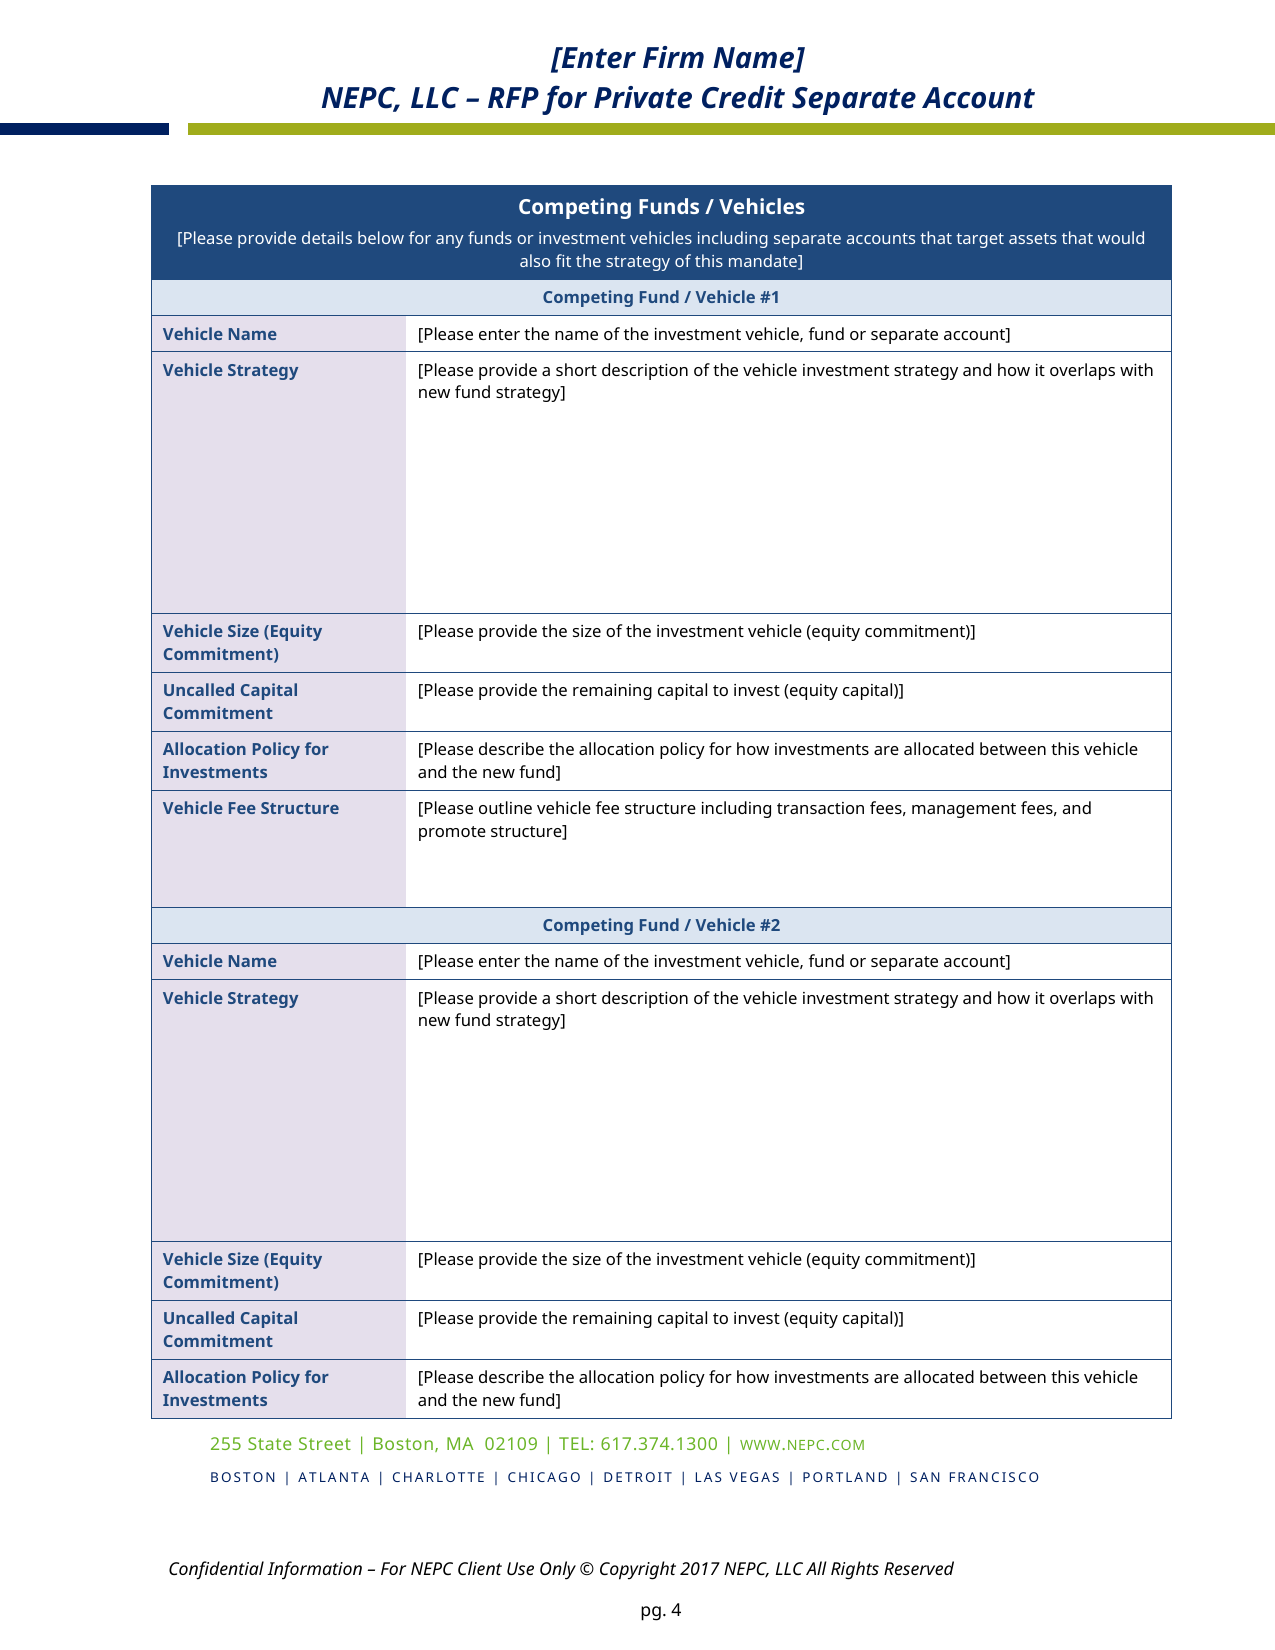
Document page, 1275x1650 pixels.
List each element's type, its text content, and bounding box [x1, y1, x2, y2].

table_cell Uncalled Capital Commitment [152, 673, 406, 731]
table_cell Vehicle Name [152, 944, 406, 979]
table_cell Vehicle Size (Equity Commitment) [152, 614, 406, 672]
table_cell Uncalled Capital Commitment [152, 1301, 406, 1359]
table_cell [Please provide a short description of the vehicle investment strategy and how it overlaps with new fund strategy] [406, 352, 1171, 613]
table_cell [Please provide the size of the investment vehicle (equity commitment)] [406, 1242, 1171, 1300]
table_cell [Please provide a short description of the vehicle investment strategy and how it overlaps with new fund strategy] [406, 980, 1171, 1241]
table_cell Vehicle Fee Structure [152, 791, 406, 907]
table_cell [Please describe the allocation policy for how investments are allocated between this vehicle and the new fund] [406, 1360, 1171, 1418]
table_cell [Please outline vehicle fee structure including transaction fees, management fees, and promote structure] [406, 791, 1171, 907]
table_cell Vehicle Strategy [152, 352, 406, 613]
table_header Competing Funds / Vehicles [Please provide details below for any funds or investment vehicles including separate accounts that target assets that would also fit the strategy of this mandate] [152, 186, 1171, 279]
table_cell Vehicle Name [152, 316, 406, 351]
table_cell [Please enter the name of the investment vehicle, fund or separate account] [406, 944, 1171, 979]
table_cell Allocation Policy for Investments [152, 732, 406, 790]
table_cell [Please provide the size of the investment vehicle (equity commitment)] [406, 614, 1171, 672]
table_cell Competing Fund / Vehicle #2 [152, 908, 1171, 943]
table_cell [Please enter the name of the investment vehicle, fund or separate account] [406, 316, 1171, 351]
table_cell [Please provide the remaining capital to invest (equity capital)] [406, 1301, 1171, 1359]
table_cell Vehicle Strategy [152, 980, 406, 1241]
table_cell [Please describe the allocation policy for how investments are allocated between this vehicle and the new fund] [406, 732, 1171, 790]
table_cell Vehicle Size (Equity Commitment) [152, 1242, 406, 1300]
table_cell [Please provide the remaining capital to invest (equity capital)] [406, 673, 1171, 731]
table_cell Competing Fund / Vehicle #1 [152, 280, 1171, 315]
table_cell Allocation Policy for Investments [152, 1360, 406, 1418]
